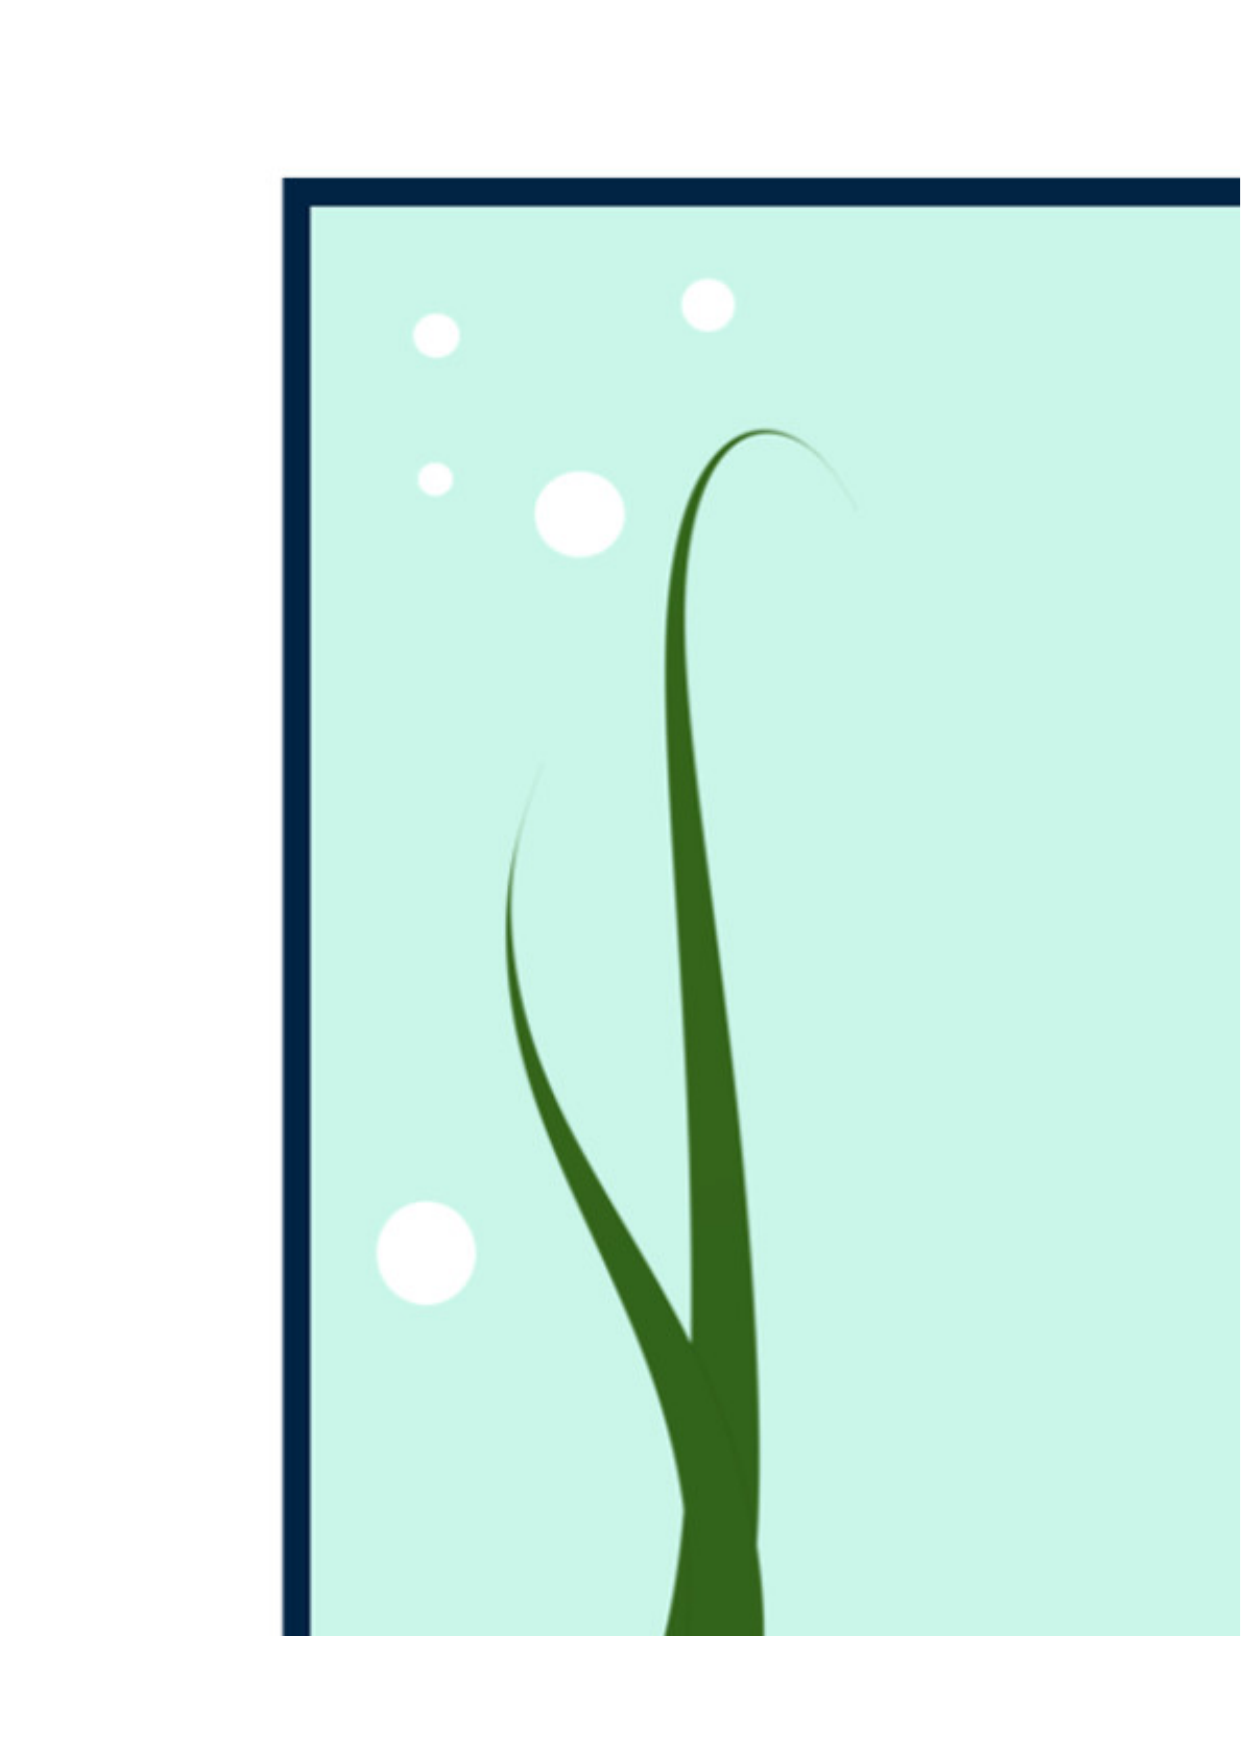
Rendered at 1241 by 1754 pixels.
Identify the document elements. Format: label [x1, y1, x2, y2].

picture [216, 118, 1241, 1636]
